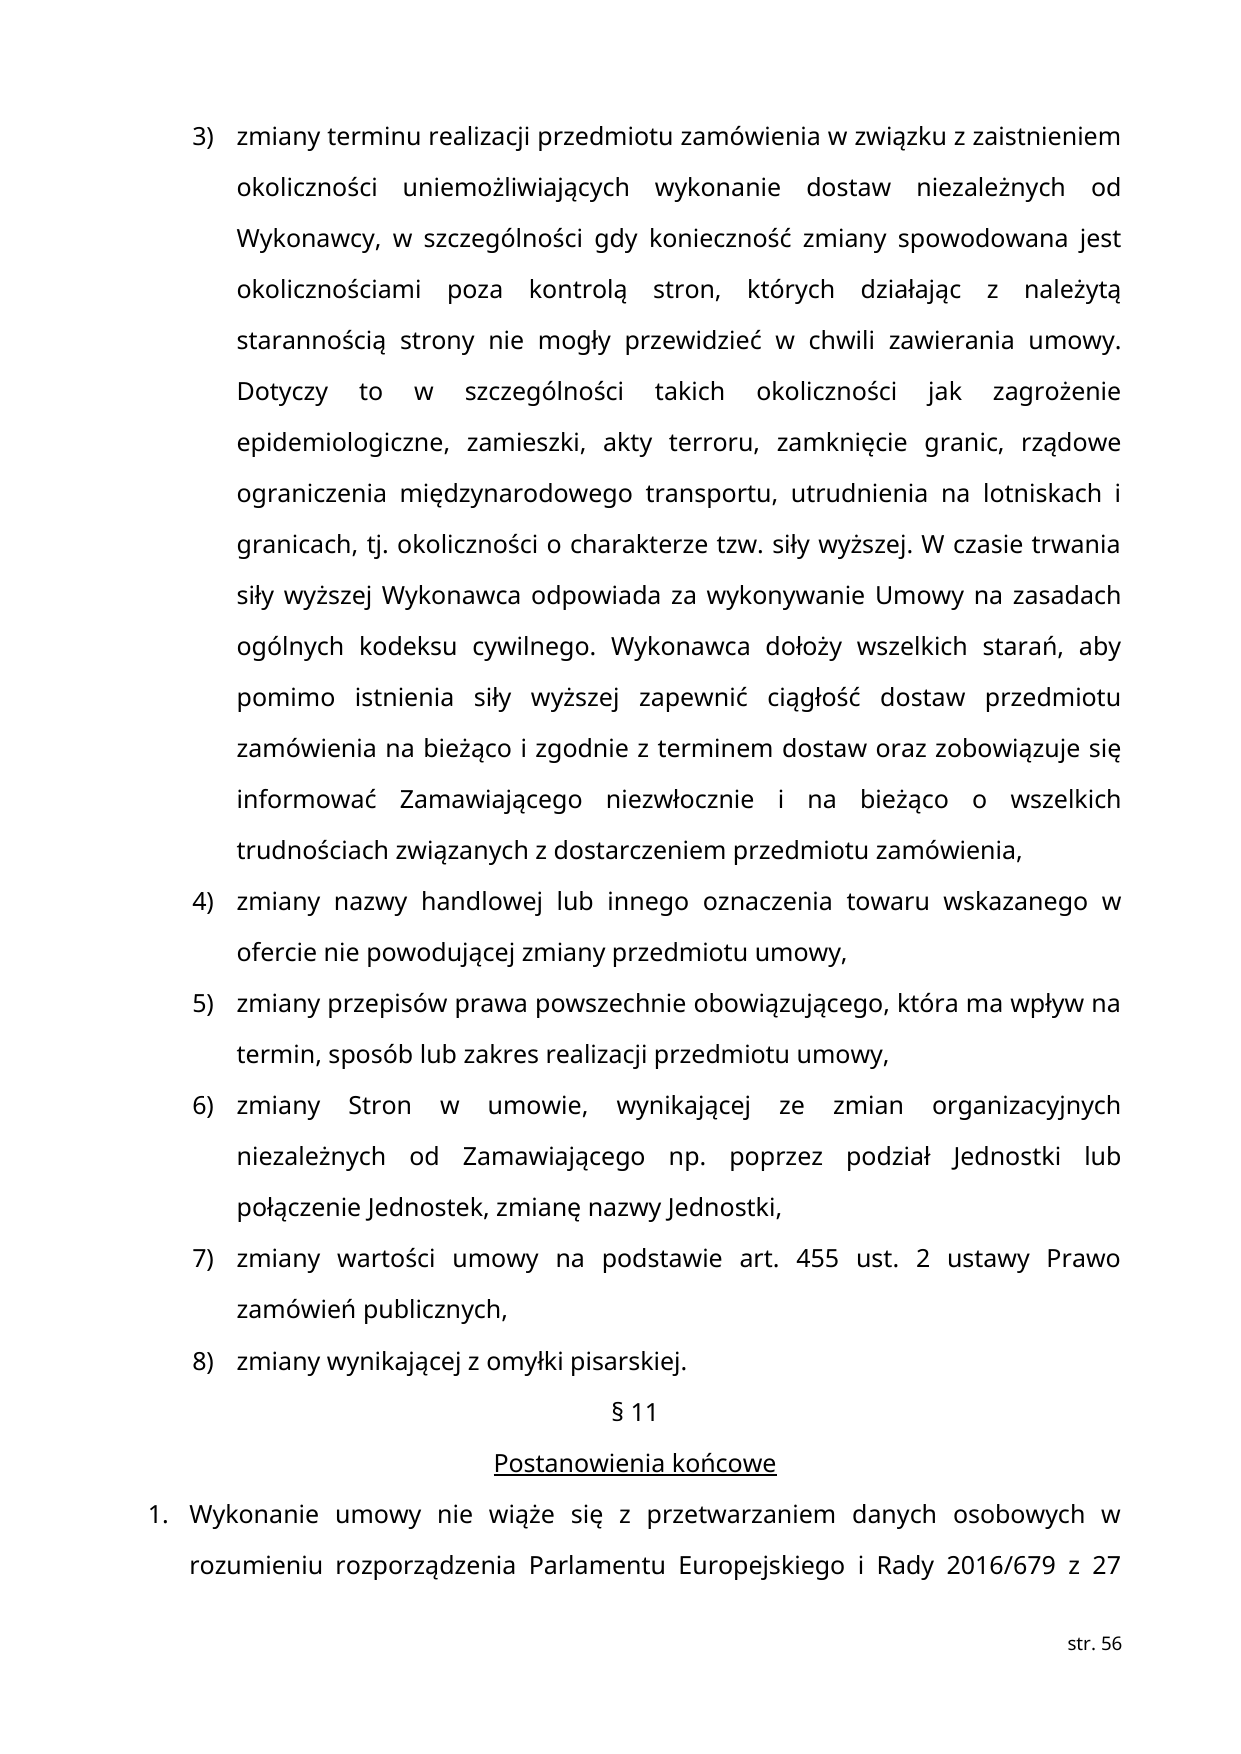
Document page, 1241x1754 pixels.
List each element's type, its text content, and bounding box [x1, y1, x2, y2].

list zmiany terminu realizacji przedmiotu zamówienia w związku z zaistnieniem okoliczności uniemożliwiających wykonanie dostaw niezależnych od Wykonawcy, w szczególności gdy konieczność zmiany spowodowana jest okolicznościami poza kontrolą stron, których działając z należytą starannością strony nie mogły przewidzieć w chwili zawierania umowy. Dotyczy to w szczególności takich okoliczności jak zagrożenie epidemiologiczne, zamieszki, akty terroru, zamknięcie granic, rządowe ograniczenia międzynarodowego transportu, utrudnienia na lotniskach i granicach, tj. okoliczności o charakterze tzw. siły wyższej. W czasie trwania siły wyższej Wykonawca odpowiada za wykonywanie Umowy na zasadach ogólnych kodeksu cywilnego. Wykonawca dołoży wszelkich starań, aby pomimo istnienia siły wyższej zapewnić ciągłość dostaw przedmiotu zamówienia na bieżąco i zgodnie z terminem dostaw oraz zobowiązuje się informować Zamawiającego niezwłocznie i na bieżąco o wszelkich trudnościach związanych z dostarczeniem przedmiotu zamówienia, [192, 118, 1122, 867]
list zmiany przepisów prawa powszechnie obowiązującego, która ma wpływ na termin, sposób lub zakres realizacji przedmiotu umowy, [192, 986, 1122, 1071]
list zmiany nazwy handlowej lub innego oznaczenia towaru wskazanego w ofercie nie powodującej zmiany przedmiotu umowy, [192, 884, 1122, 969]
text Postanowienia końcowe [148, 1445, 1122, 1479]
list zmiany wartości umowy na podstawie art. 455 ust. 2 ustawy Prawo zamówień publicznych, [192, 1241, 1122, 1326]
text § 11 [148, 1394, 1122, 1428]
list zmiany Stron w umowie, wynikającej ze zmian organizacyjnych niezależnych od Zamawiającego np. poprzez podział Jednostki lub połączenie Jednostek, zmianę nazwy Jednostki, [192, 1088, 1122, 1224]
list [148, 1496, 1122, 1581]
list zmiany wynikającej z omyłki pisarskiej. [192, 1343, 1122, 1377]
